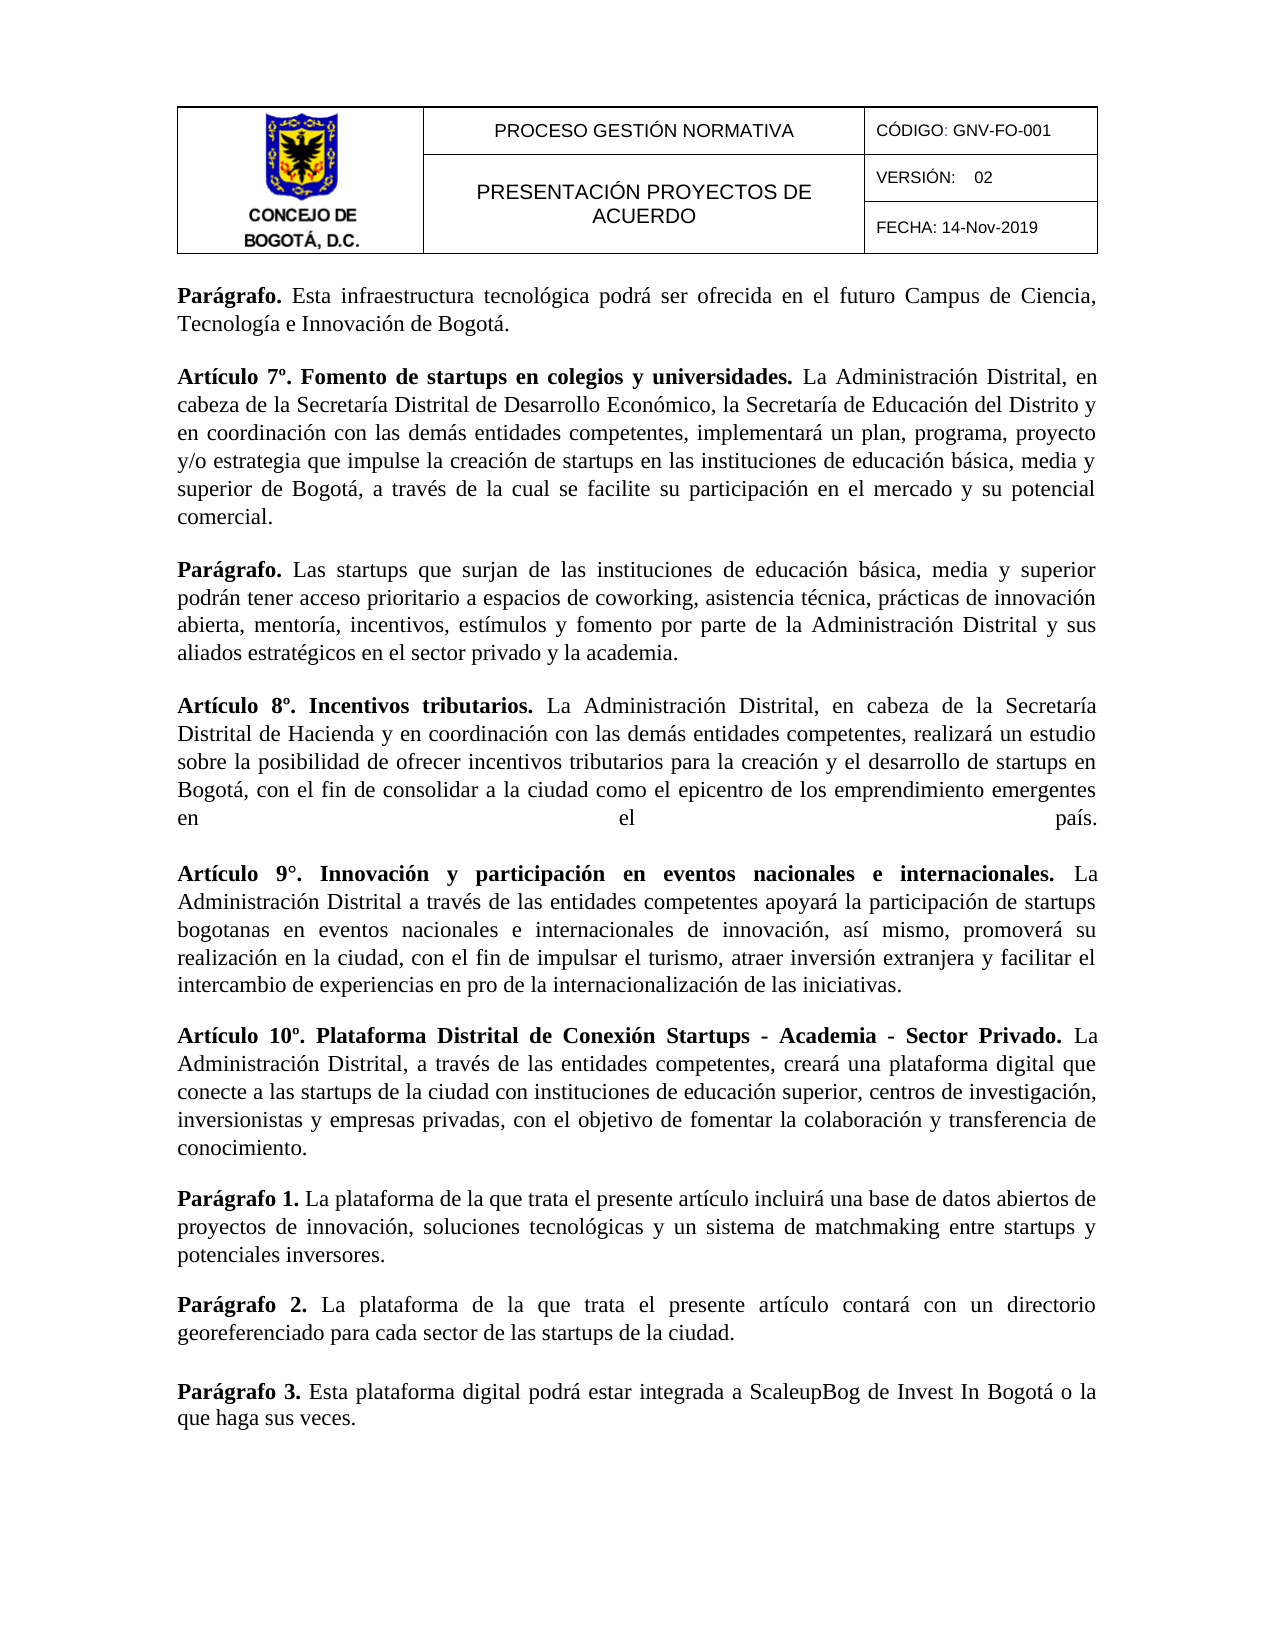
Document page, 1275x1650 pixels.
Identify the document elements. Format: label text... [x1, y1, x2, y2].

text Artículo 8º. Incentivos tributarios. La Administración Distrital, en cabeza de la Secretaría Distrital de Hacienda y en coordinación con las demás entidades competentes, realizará un estudio sobre la posibilidad de ofrecer incentivos tributarios para la creación y el desarrollo de startups en Bogotá, con el fin de consolidar a la ciudad como el epicentro de los emprendimiento emergentes en el país. Artículo 9°. Innovación y participación en eventos nacionales e internacionales. La Administración Distrital a través de las entidades competentes apoyará la participación de startups bogotanas en eventos nacionales e internacionales de innovación, así mismo, promoverá su realización en la ciudad, con el fin de impulsar el turismo, atraer inversión extranjera y facilitar el intercambio de experiencias en pro de la internacionalización de las iniciativas. [177, 692, 1098, 998]
text Artículo 10º. Plataforma Distrital de Conexión Startups - Academia - Sector Privado. La Administración Distrital, a través de las entidades competentes, creará una plataforma digital que conecte a las startups de la ciudad con instituciones de educación superior, centros de investigación, inversionistas y empresas privadas, con el objetivo de fomentar la colaboración y transferencia de conocimiento. [177, 1022, 1098, 1160]
picture [239, 107, 363, 253]
text Parágrafo 1. La plataforma de la que trata el presente artículo incluirá una base de datos abiertos de proyectos de innovación, soluciones tecnológicas y un sistema de matchmaking entre startups y potenciales inversores. [177, 1185, 1098, 1267]
text Artículo 7º. Fomento de startups en colegios y universidades. La Administración Distrital, en cabeza de la Secretaría Distrital de Desarrollo Económico, la Secretaría de Educación del Distrito y en coordinación con las demás entidades competentes, implementará un plan, programa, proyecto y/o estrategia que impulse la creación de startups en las instituciones de educación básica, media y superior de Bogotá, a través de la cual se facilite su participación en el mercado y su potencial comercial. [177, 363, 1098, 529]
text Parágrafo. Esta infraestructura tecnológica podrá ser ofrecida en el futuro Campus de Ciencia, Tecnología e Innovación de Bogotá. [177, 282, 1098, 337]
text Parágrafo. Las startups que surjan de las instituciones de educación básica, media y superior podrán tener acceso prioritario a espacios de coworking, asistencia técnica, prácticas de innovación abierta, mentoría, incentivos, estímulos y fomento por parte de la Administración Distrital y sus aliados estratégicos en el sector privado y la academia. [177, 556, 1098, 666]
text Parágrafo 2. La plataforma de la que trata el presente artículo contará con un directorio georeferenciado para cada sector de las startups de la ciudad. [177, 1291, 1098, 1346]
text Parágrafo 3. Esta plataforma digital podrá estar integrada a ScaleupBog de Invest In Bogotá o la que haga sus veces. [177, 1378, 1098, 1431]
